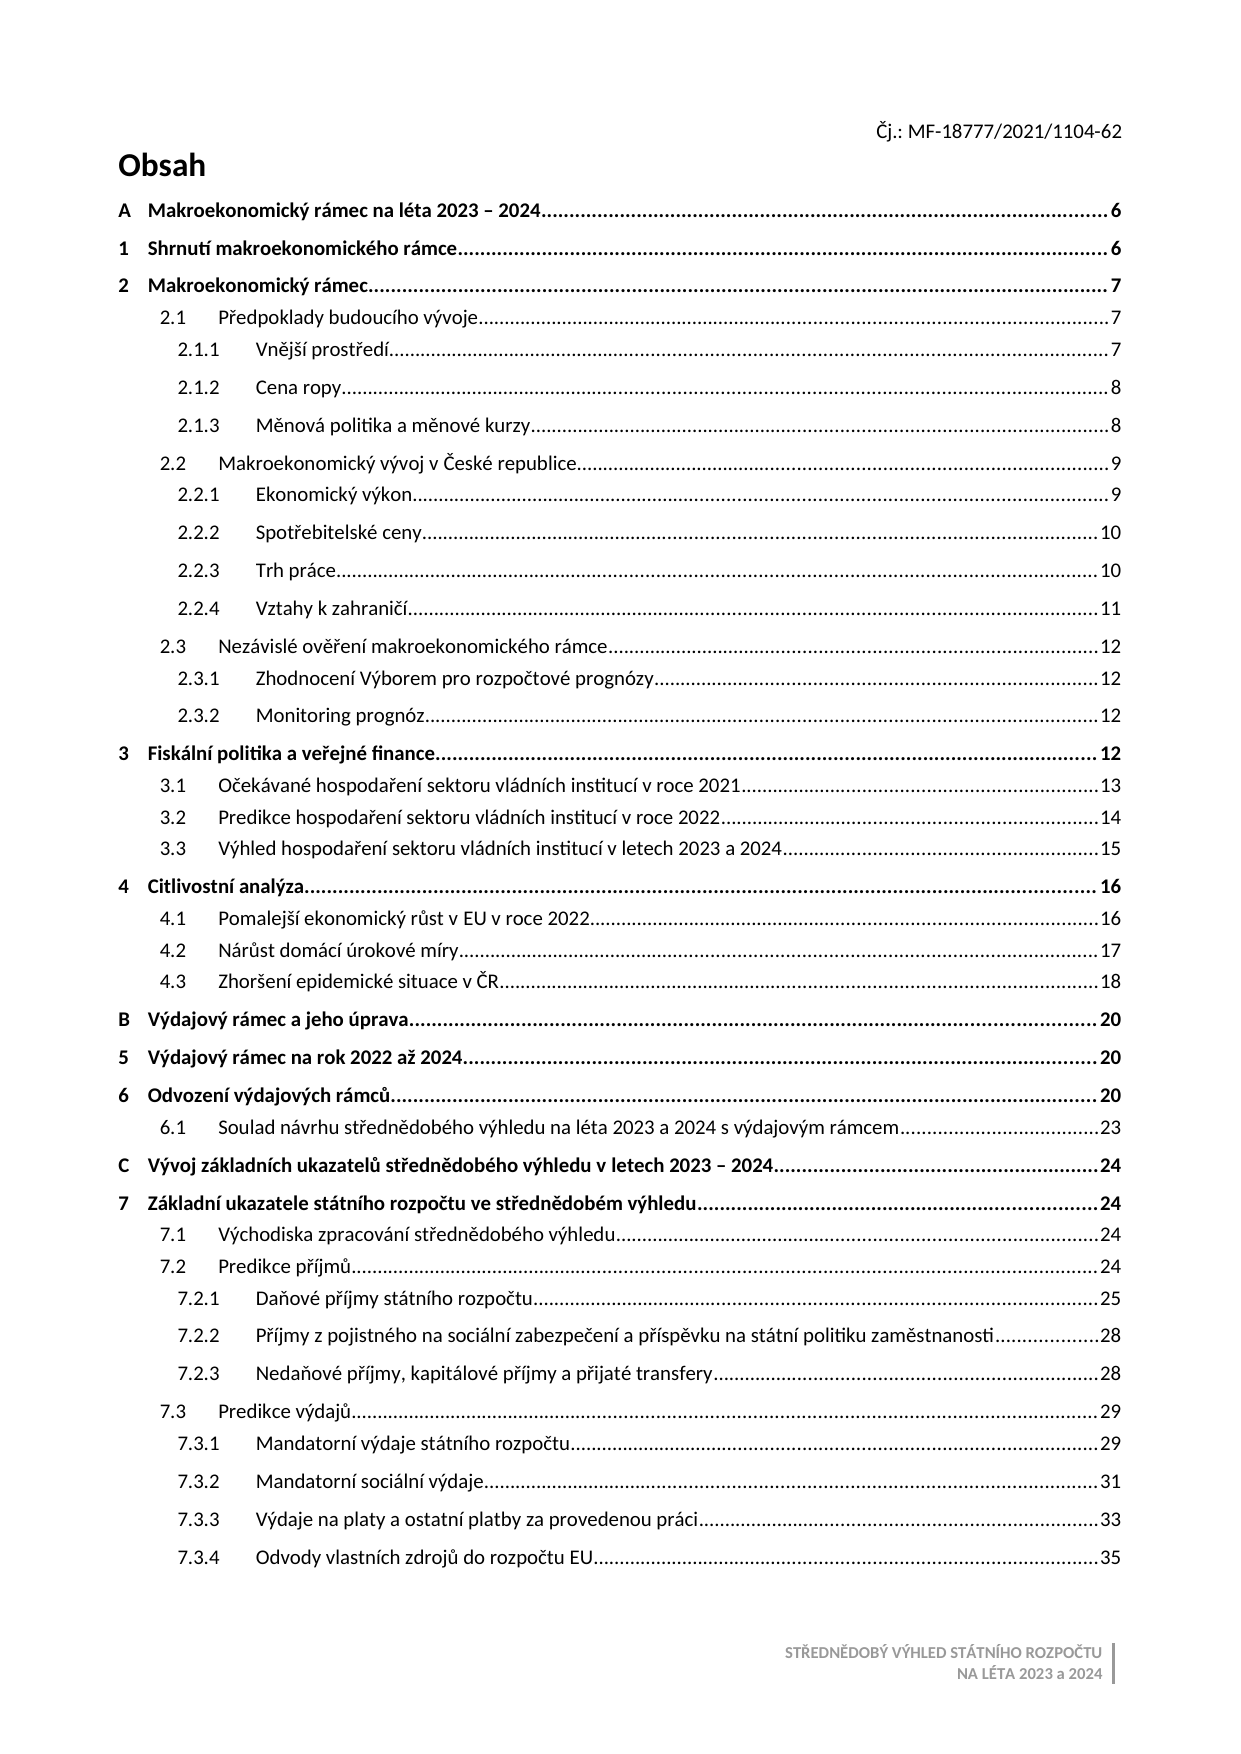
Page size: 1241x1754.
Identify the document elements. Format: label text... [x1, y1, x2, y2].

text 2.1.3 Měnová politika a měnové kurzy 8 [177, 412, 1122, 437]
text 2.1.2 Cena ropy 8 [177, 374, 1122, 399]
text 2.3 Nezávislé ověření makroekonomického rámce 12 [159, 633, 1122, 658]
text A Makroekonomický rámec na léta 2023 – 2024 6 [118, 197, 1122, 222]
text 4 Citlivostní analýza 16 [118, 873, 1122, 899]
text 2.2.4 Vztahy k zahraničí 11 [177, 595, 1122, 621]
text 7.3.4 Odvody vlastních zdrojů do rozpočtu EU 35 [177, 1544, 1122, 1569]
text B Výdajový rámec a jeho úprava 20 [118, 1006, 1122, 1032]
text 3 Fiskální politika a veřejné finance 12 [118, 741, 1122, 766]
text 7.1 Východiska zpracování střednědobého výhledu 24 [159, 1221, 1122, 1247]
text 2.1 Předpoklady budoucího vývoje 7 [159, 304, 1122, 330]
text Čj.: MF-18777/2021/1104-62 [118, 118, 1122, 143]
text 5 Výdajový rámec na rok 2022 až 2024 20 [118, 1044, 1122, 1070]
text 7.2.3 Nedaňové příjmy, kapitálové příjmy a přijaté transfery 28 [177, 1361, 1122, 1386]
text 6.1 Soulad návrhu střednědobého výhledu na léta 2023 a 2024 s výdajovým rámcem 23 [159, 1114, 1122, 1139]
text 7.3 Predikce výdajů 29 [159, 1398, 1122, 1424]
text 4.2 Nárůst domácí úrokové míry 17 [159, 937, 1122, 962]
text 2.2.2 Spotřebitelské ceny 10 [177, 519, 1122, 545]
text 1 Shrnutí makroekonomického rámce 6 [118, 235, 1122, 260]
text 2.3.2 Monitoring prognóz 12 [177, 703, 1122, 728]
text 7.3.3 Výdaje na platy a ostatní platby za provedenou práci 33 [177, 1506, 1122, 1531]
text 6 Odvození výdajových rámců 20 [118, 1082, 1122, 1108]
text 2.1.1 Vnější prostředí 7 [177, 336, 1122, 361]
text 7.2.1 Daňové příjmy státního rozpočtu 25 [177, 1285, 1122, 1310]
text 2.2 Makroekonomický vývoj v České republice 9 [159, 450, 1122, 475]
text 4.1 Pomalejší ekonomický růst v EU v roce 2022 16 [159, 905, 1122, 931]
text 2 Makroekonomický rámec 7 [118, 273, 1122, 298]
text 7.2.2 Příjmy z pojistného na sociální zabezpečení a příspěvku na státní politiku zaměstnanosti 28 [177, 1323, 1122, 1348]
text 7.2 Predikce příjmů 24 [159, 1253, 1122, 1278]
text 3.1 Očekávané hospodaření sektoru vládních institucí v roce 2021 13 [159, 772, 1122, 798]
text 7.3.1 Mandatorní výdaje státního rozpočtu 29 [177, 1430, 1122, 1456]
text 3.2 Predikce hospodaření sektoru vládních institucí v roce 2022 14 [159, 804, 1122, 829]
text 7 Základní ukazatele státního rozpočtu ve střednědobém výhledu 24 [118, 1190, 1122, 1215]
text Obsah [118, 143, 1122, 184]
text 4.3 Zhoršení epidemické situace v ČR 18 [159, 968, 1122, 994]
text 2.2.3 Trh práce 10 [177, 557, 1122, 583]
text 2.3.1 Zhodnocení Výborem pro rozpočtové prognózy 12 [177, 665, 1122, 690]
text 7.3.2 Mandatorní sociální výdaje 31 [177, 1468, 1122, 1493]
text 2.2.1 Ekonomický výkon 9 [177, 481, 1122, 507]
text C Vývoj základních ukazatelů střednědobého výhledu v letech 2023 – 2024 24 [118, 1152, 1122, 1177]
text 3.3 Výhled hospodaření sektoru vládních institucí v letech 2023 a 2024 15 [159, 836, 1122, 861]
